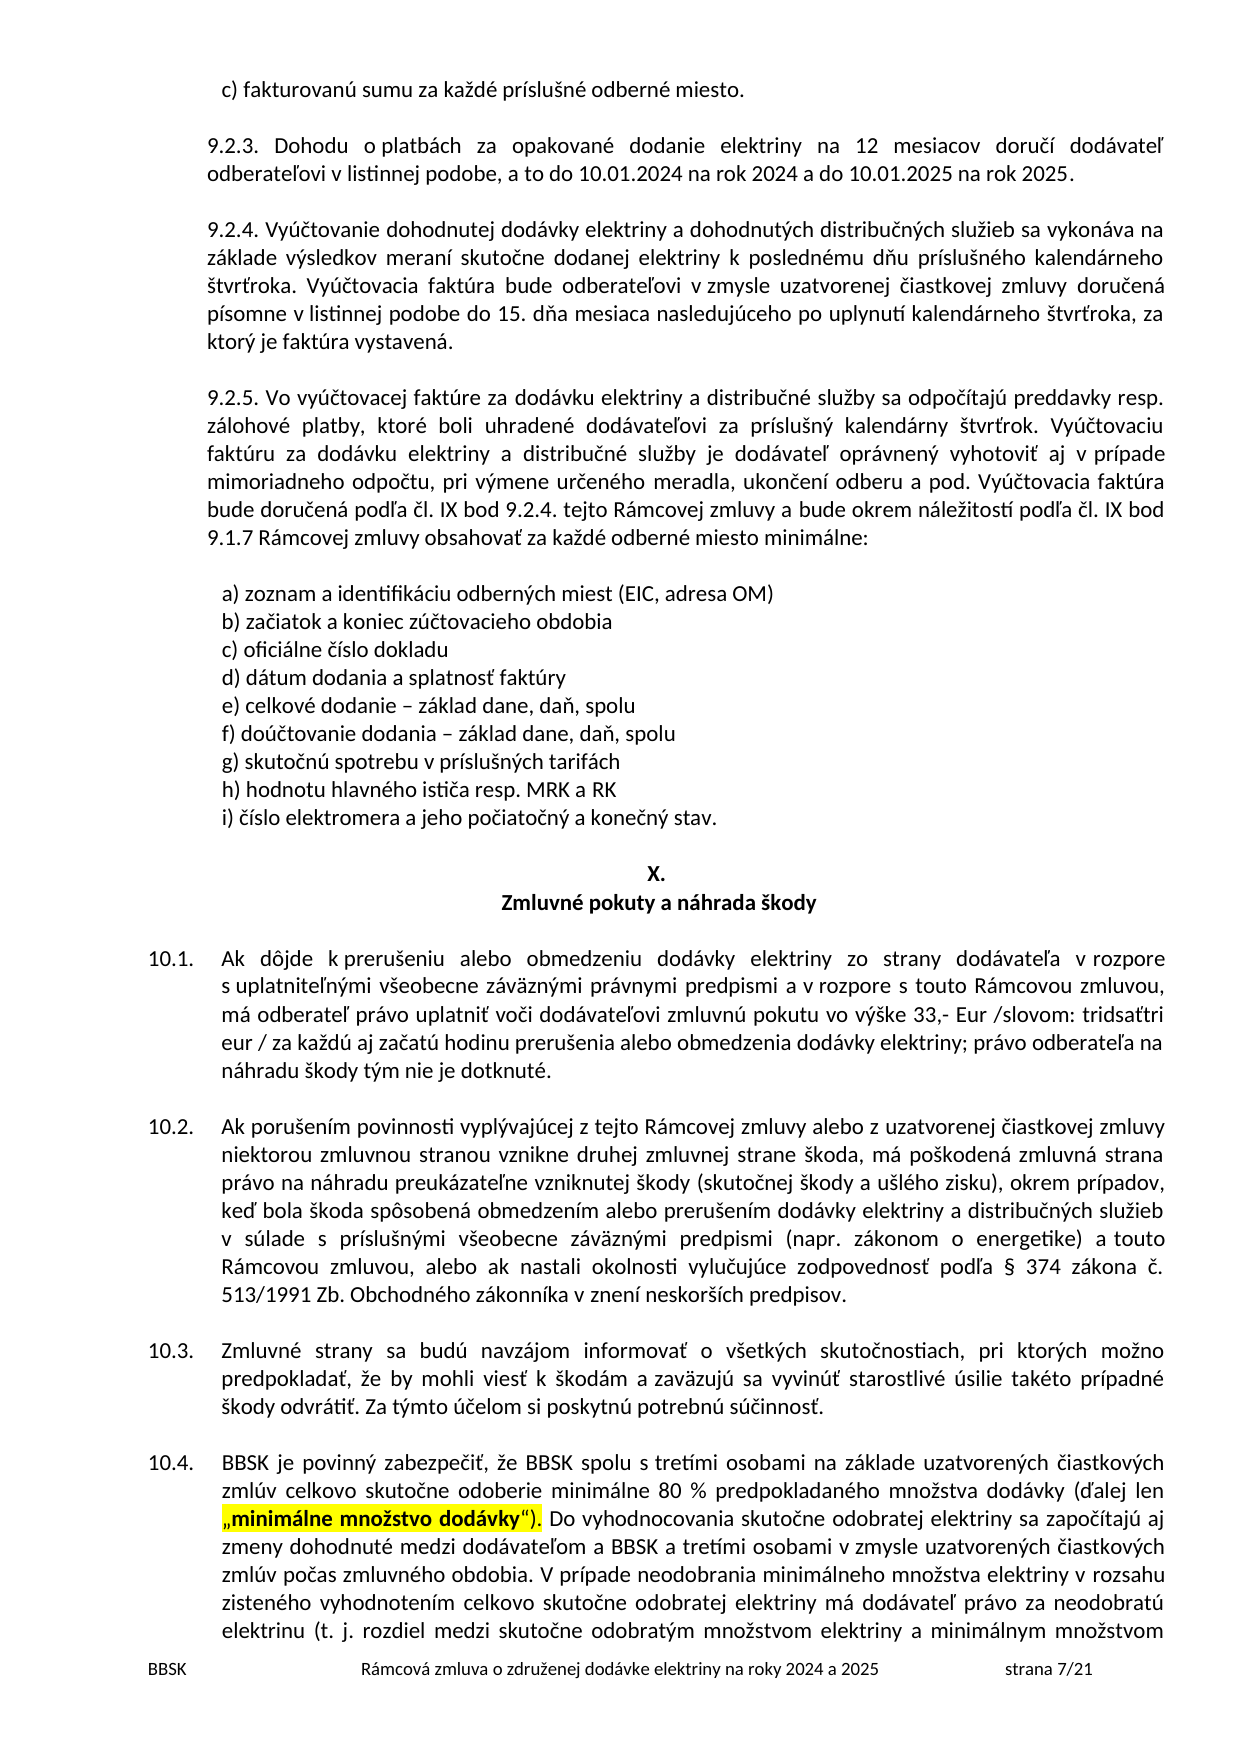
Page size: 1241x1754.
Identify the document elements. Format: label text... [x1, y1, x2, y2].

text i) číslo elektromera a jeho počiatočný a konečný stav. [222, 803, 1165, 832]
text a) zoznam a identifikáciu odberných miest (EIC, adresa OM) [222, 579, 1165, 607]
text X. [148, 859, 1165, 888]
text e) celkové dodanie – základ dane, daň, spolu [222, 691, 1165, 719]
text 10.3. Zmluvné strany sa budú navzájom informovať o všetkých skutočnostiach, pri ktorých možno predpokladať, že by mohli viesť k škodám a zaväzujú sa vyvinúť starostlivé úsilie takéto prípadné škody odvrátiť. Za týmto účelom si poskytnú potrebnú súčinnosť. [148, 1336, 1165, 1420]
text b) začiatok a koniec zúčtovacieho obdobia [148, 607, 1165, 635]
text Zmluvné pokuty a náhrada škody [148, 888, 1165, 916]
text h) hodnotu hlavného ističa resp. MRK a RK [222, 776, 1165, 803]
text d) dátum dodania a splatnosť faktúry [222, 663, 1165, 691]
text g) skutočnú spotrebu v príslušných tarifách [222, 747, 1165, 776]
text 10.1. Ak dôjde k prerušeniu alebo obmedzeniu dodávky elektriny zo strany dodávateľa v rozpore s uplatniteľnými všeobecne záväznými právnymi predpismi a v rozpore s touto Rámcovou zmluvou, má odberateľ právo uplatniť voči dodávateľovi zmluvnú pokutu vo výške 33,- Eur /slovom: tridsaťtri eur / za každú aj začatú hodinu prerušenia alebo obmedzenia dodávky elektriny; právo odberateľa na náhradu škody tým nie je dotknuté. [148, 944, 1165, 1084]
text c) oficiálne číslo dokladu [222, 635, 1165, 663]
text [148, 1448, 1165, 1644]
text 9.2.4. Vyúčtovanie dohodnutej dodávky elektriny a dohodnutých distribučných služieb sa vykonáva na základe výsledkov meraní skutočne dodanej elektriny k poslednému dňu príslušného kalendárneho štvrťroka. Vyúčtovacia faktúra bude odberateľovi v zmysle uzatvorenej čiastkovej zmluvy doručená písomne v listinnej podobe do 15. dňa mesiaca nasledujúceho po uplynutí kalendárneho štvrťroka, za ktorý je faktúra vystavená. [207, 215, 1165, 355]
text 10.2. Ak porušením povinnosti vyplývajúcej z tejto Rámcovej zmluvy alebo z uzatvorenej čiastkovej zmluvy niektorou zmluvnou stranou vznikne druhej zmluvnej strane škoda, má poškodená zmluvná strana právo na náhradu preukázateľne vzniknutej škody (skutočnej škody a ušlého zisku), okrem prípadov, keď bola škoda spôsobená obmedzením alebo prerušením dodávky elektriny a distribučných služieb v súlade s príslušnými všeobecne záväznými predpismi (napr. zákonom o energetike) a touto Rámcovou zmluvou, alebo ak nastali okolnosti vylučujúce zodpovednosť podľa § 374 zákona č. 513/1991 Zb. Obchodného zákonníka v znení neskorších predpisov. [148, 1112, 1165, 1308]
text 9.2.3. Dohodu o platbách za opakované dodanie elektriny na 12 mesiacov doručí dodávateľ odberateľovi v listinnej podobe, a to do 10.01.2024 na rok 2024 a do 10.01.2025 na rok 2025. [207, 131, 1165, 187]
text 9.2.5. Vo vyúčtovacej faktúre za dodávku elektriny a distribučné služby sa odpočítajú preddavky resp. zálohové platby, ktoré boli uhradené dodávateľovi za príslušný kalendárny štvrťrok. Vyúčtovaciu faktúru za dodávku elektriny a distribučné služby je dodávateľ oprávnený vyhotoviť aj v prípade mimoriadneho odpočtu, pri výmene určeného meradla, ukončení odberu a pod. Vyúčtovacia faktúra bude doručená podľa čl. IX bod 9.2.4. tejto Rámcovej zmluvy a bude okrem náležitostí podľa čl. IX bod 9.1.7 Rámcovej zmluvy obsahovať za každé odberné miesto minimálne: [207, 383, 1165, 551]
text f) doúčtovanie dodania – základ dane, daň, spolu [222, 719, 1165, 747]
text c) fakturovanú sumu za každé príslušné odberné miesto. [148, 75, 1165, 103]
